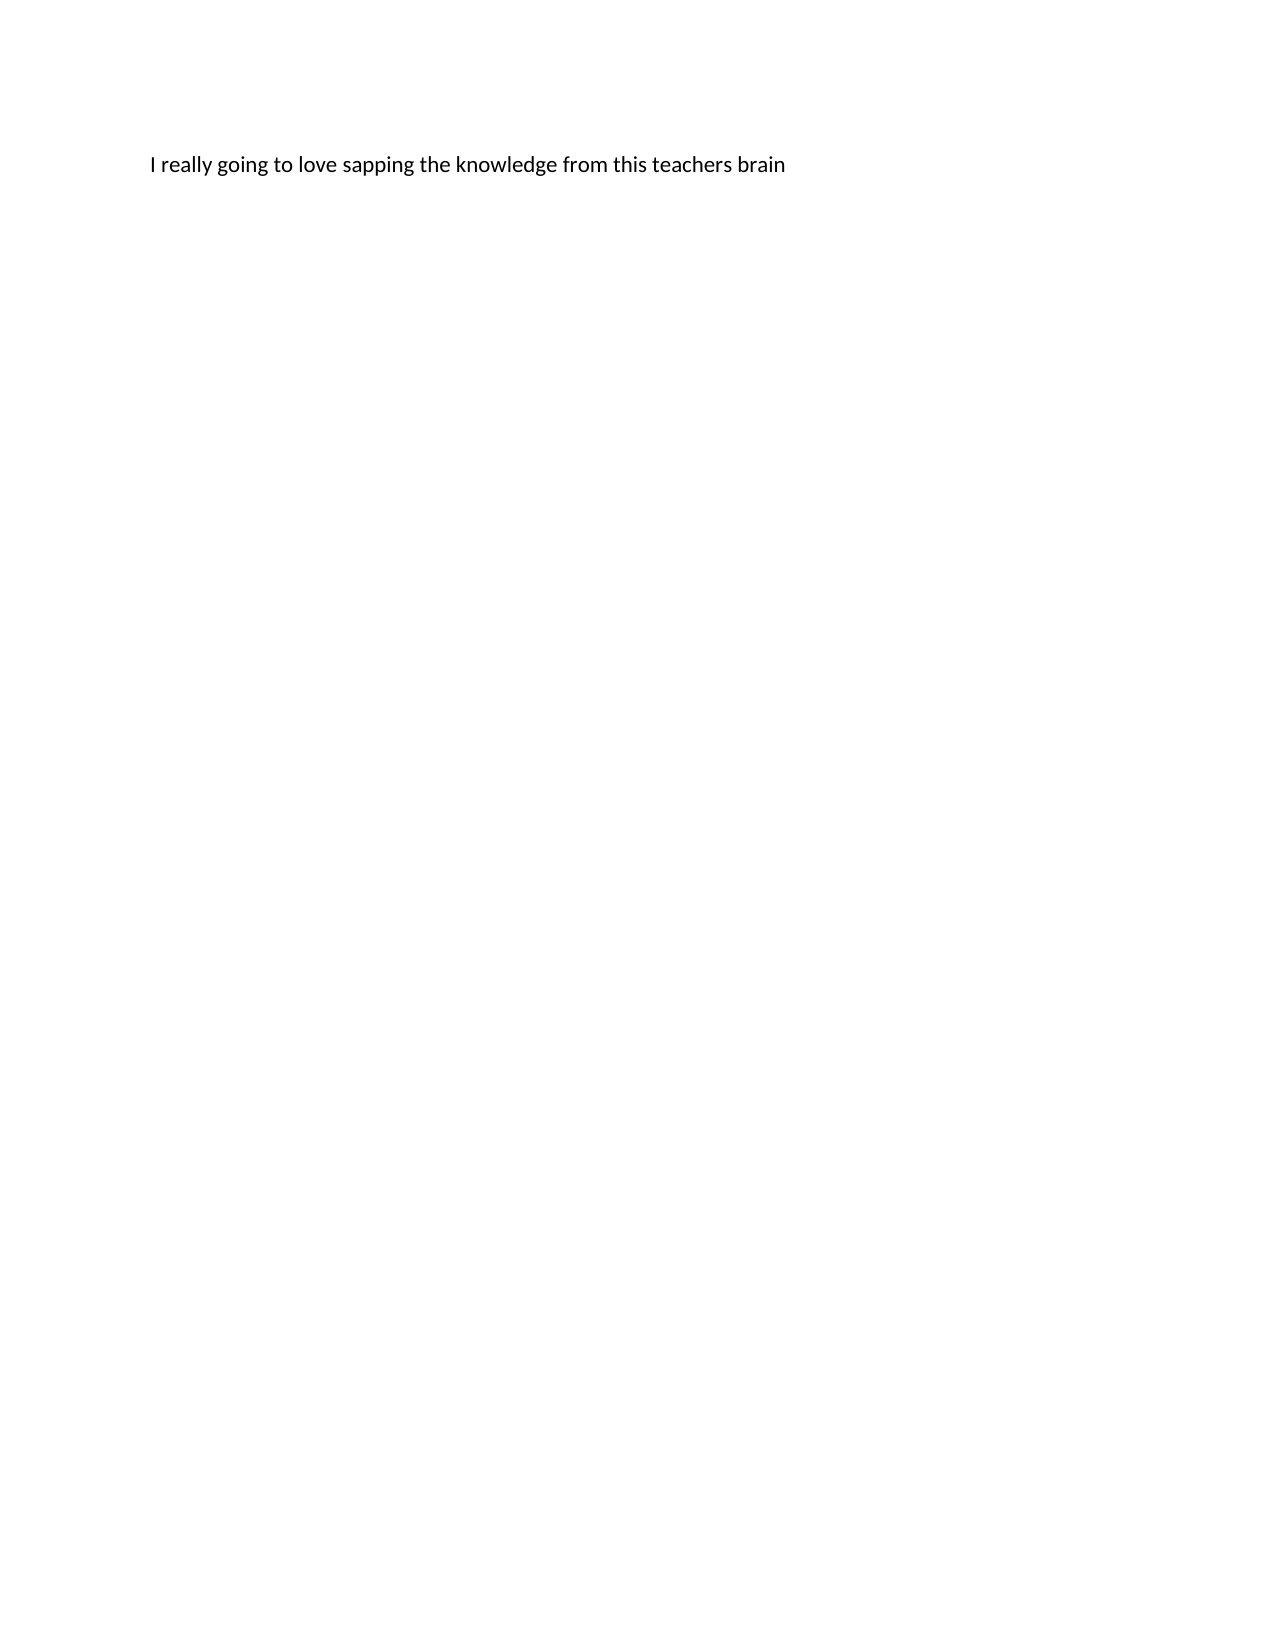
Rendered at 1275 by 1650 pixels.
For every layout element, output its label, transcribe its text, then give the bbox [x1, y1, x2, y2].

text I really going to love sapping the knowledge from this teachers brain [150, 150, 1125, 178]
